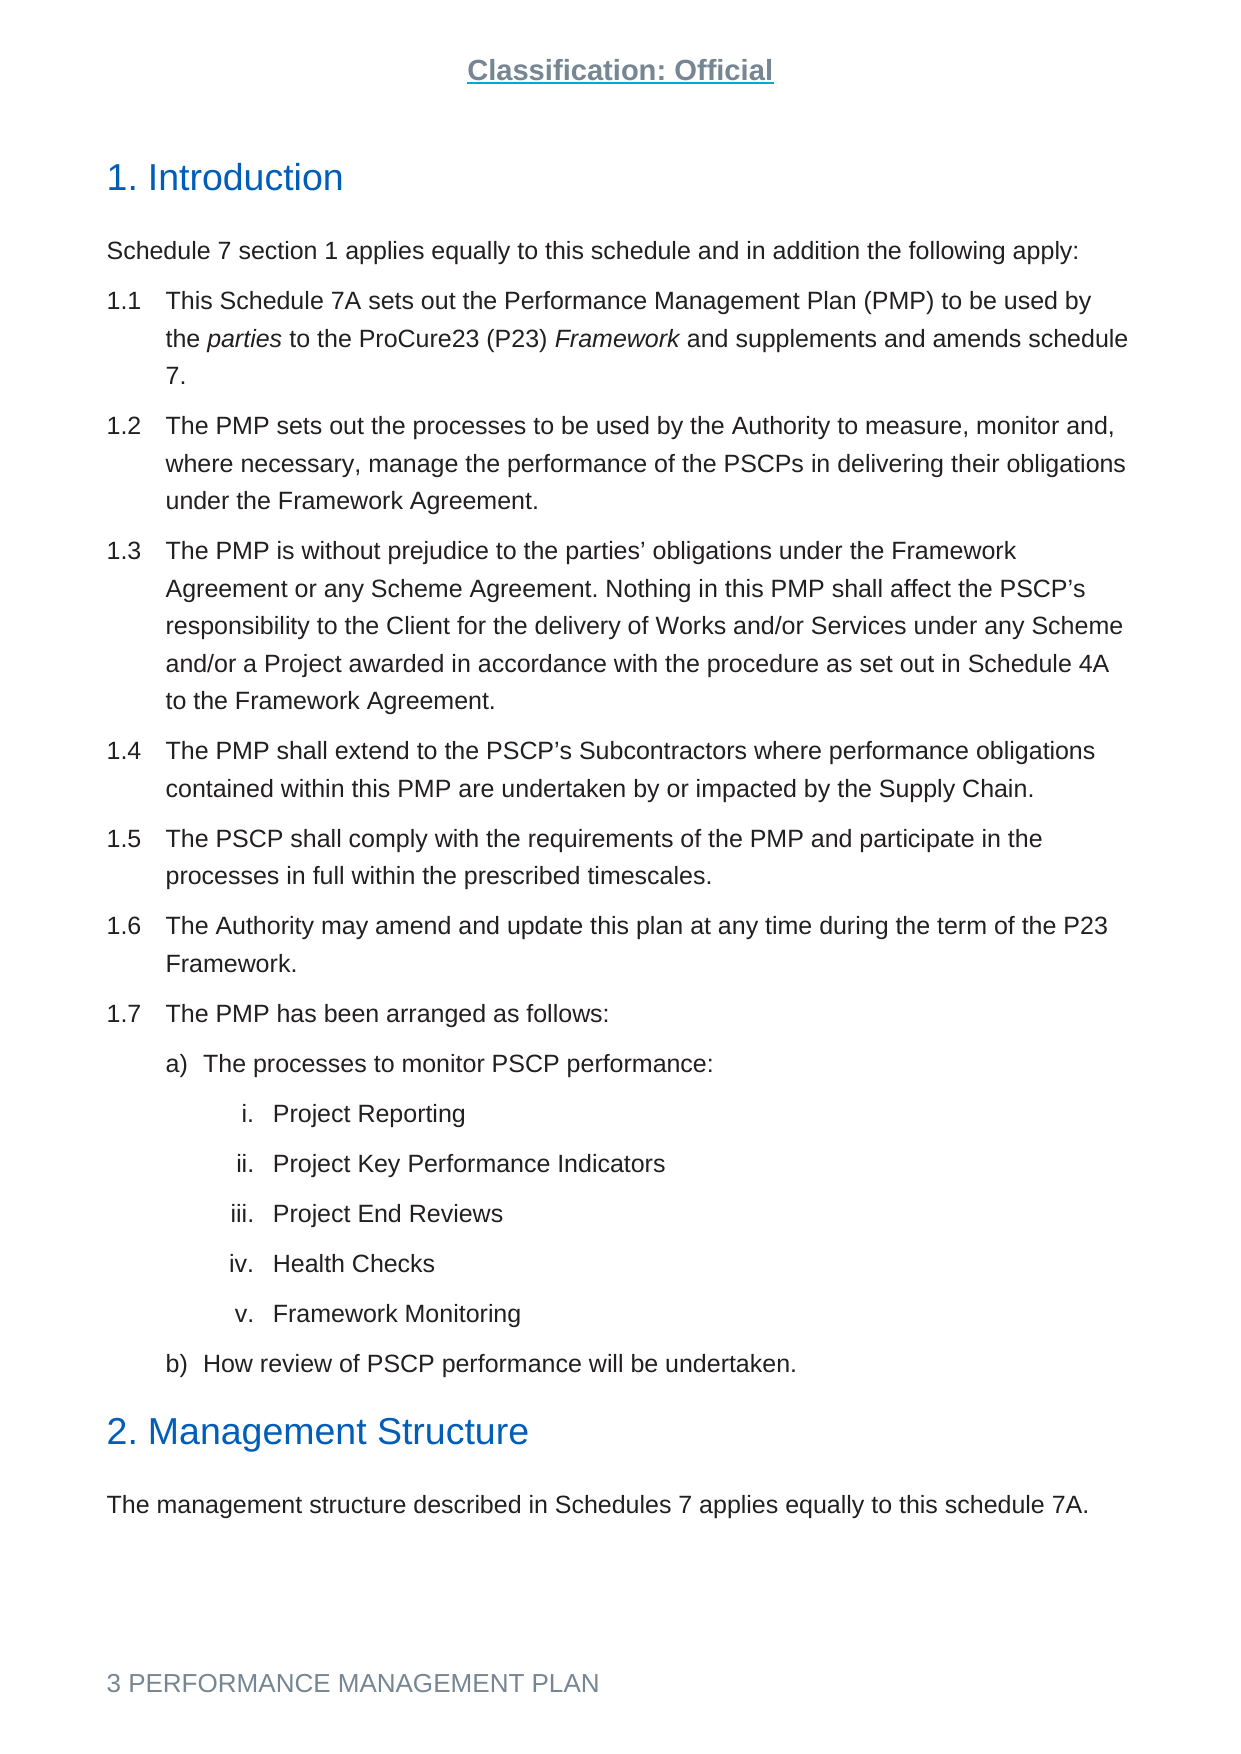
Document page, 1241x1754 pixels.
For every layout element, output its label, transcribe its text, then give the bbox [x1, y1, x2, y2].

list The Authority may amend and update this plan at any time during the term of the P23 Framework. [106, 903, 1134, 978]
subtitle Management Structure [106, 1409, 1134, 1452]
list Project Reporting [254, 1090, 1134, 1128]
text The management structure described in Schedules 7 applies equally to this schedule 7A. [106, 1481, 1134, 1519]
subtitle Introduction [106, 155, 1134, 198]
list The PMP has been arranged as follows: [106, 990, 1134, 1028]
list Project Key Performance Indicators [254, 1140, 1134, 1178]
text Schedule 7 section 1 applies equally to this schedule and in addition the following apply: [106, 228, 1134, 265]
list The PSCP shall comply with the requirements of the PMP and participate in the processes in full within the prescribed timescales. [106, 815, 1134, 890]
list The PMP shall extend to the PSCP’s Subcontractors where performance obligations contained within this PMP are undertaken by or impacted by the Supply Chain. [106, 728, 1134, 803]
list The PMP sets out the processes to be used by the Authority to measure, monitor and, where necessary, manage the performance of the PSCPs in delivering their obligations under the Framework Agreement. [106, 403, 1134, 515]
list The PMP is without prejudice to the parties’ obligations under the Framework Agreement or any Scheme Agreement. Nothing in this PMP shall affect the PSCP’s responsibility to the Client for the delivery of Works and/or Services under any Scheme and/or a Project awarded in accordance with the procedure as set out in Schedule 4A to the Framework Agreement. [106, 528, 1134, 715]
list Health Checks [254, 1240, 1134, 1278]
list This Schedule 7A sets out the Performance Management Plan (PMP) to be used by the parties to the ProCure23 (P23) Framework and supplements and amends schedule 7. [106, 278, 1134, 390]
list Framework Monitoring [254, 1290, 1134, 1328]
list The processes to monitor PSCP performance: [165, 1040, 1134, 1078]
list How review of PSCP performance will be undertaken. [165, 1340, 1134, 1378]
list Project End Reviews [254, 1190, 1134, 1228]
